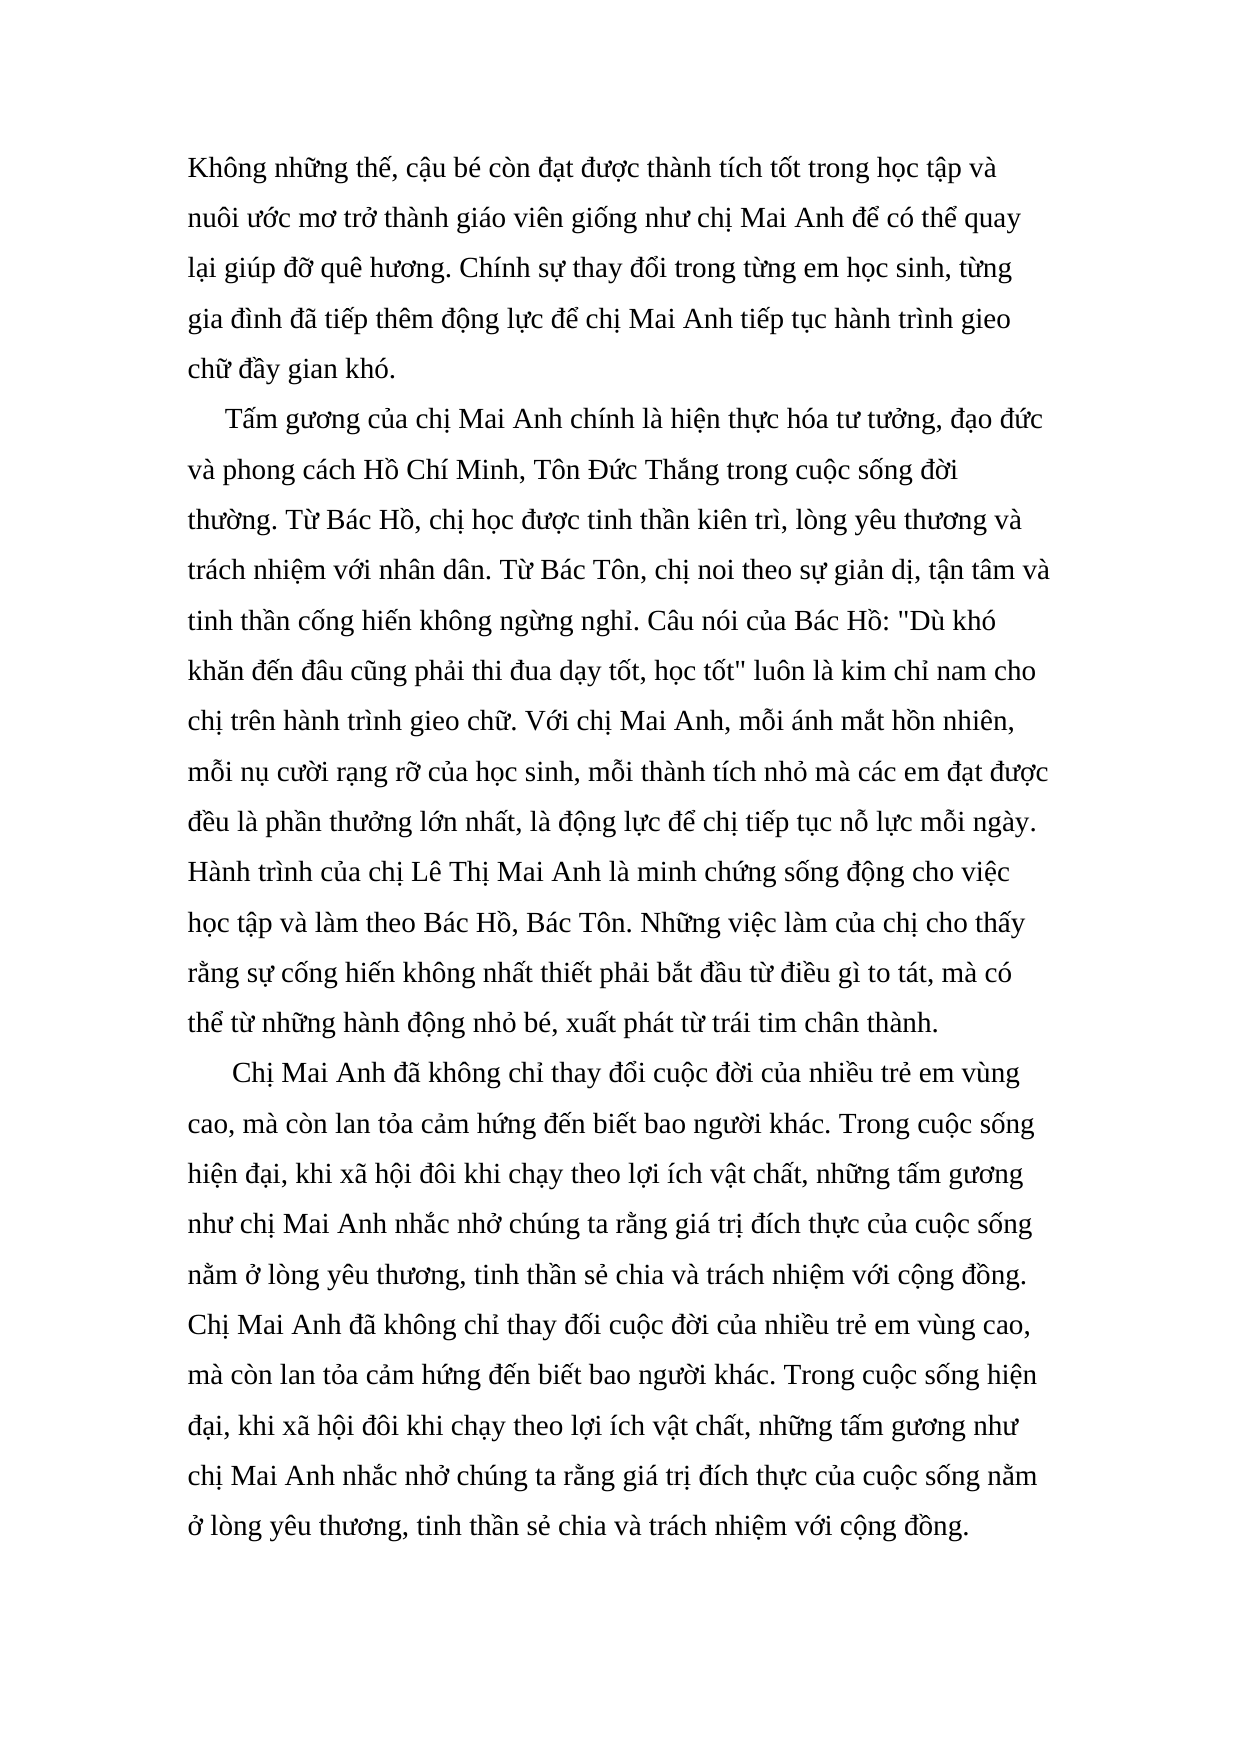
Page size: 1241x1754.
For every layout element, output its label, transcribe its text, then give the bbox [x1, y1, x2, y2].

text Tấm gương của chị Mai Anh chính là hiện thực hóa tư tưởng, đạo đức và phong cách Hồ Chí Minh, Tôn Đức Thắng trong cuộc sống đời thường. Từ Bác Hồ, chị học được tinh thần kiên trì, lòng yêu thương và trách nhiệm với nhân dân. Từ Bác Tôn, chị noi theo sự giản dị, tận tâm và tinh thần cống hiến không ngừng nghỉ. Câu nói của Bác Hồ: "Dù khó khăn đến đâu cũng phải thi đua dạy tốt, học tốt" luôn là kim chỉ nam cho chị trên hành trình gieo chữ. Với chị Mai Anh, mỗi ánh mắt hồn nhiên, mỗi nụ cười rạng rỡ của học sinh, mỗi thành tích nhỏ mà các em đạt được đều là phần thưởng lớn nhất, là động lực để chị tiếp tục nỗ lực mỗi ngày. Hành trình của chị Lê Thị Mai Anh là minh chứng sống động cho việc học tập và làm theo Bác Hồ, Bác Tôn. Những việc làm của chị cho thấy rằng sự cống hiến không nhất thiết phải bắt đầu từ điều gì to tát, mà có thể từ những hành động nhỏ bé, xuất phát từ trái tim chân thành. [187, 402, 1053, 1039]
text Chị Mai Anh đã không chỉ thay đổi cuộc đời của nhiều trẻ em vùng cao, mà còn lan tỏa cảm hứng đến biết bao người khác. Trong cuộc sống hiện đại, khi xã hội đôi khi chạy theo lợi ích vật chất, những tấm gương như chị Mai Anh nhắc nhở chúng ta rằng giá trị đích thực của cuộc sống nằm ở lòng yêu thương, tinh thần sẻ chia và trách nhiệm với cộng đồng. Chị Mai Anh đã không chỉ thay đối cuộc đời của nhiều trẻ em vùng cao, mà còn lan tỏa cảm hứng đến biết bao người khác. Trong cuộc sống hiện đại, khi xã hội đôi khi chạy theo lợi ích vật chất, những tấm gương như chị Mai Anh nhắc nhở chúng ta rằng giá trị đích thực của cuộc sống nằm ở lòng yêu thương, tinh thần sẻ chia và trách nhiệm với cộng đồng. [187, 1056, 1053, 1542]
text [187, 150, 1053, 385]
